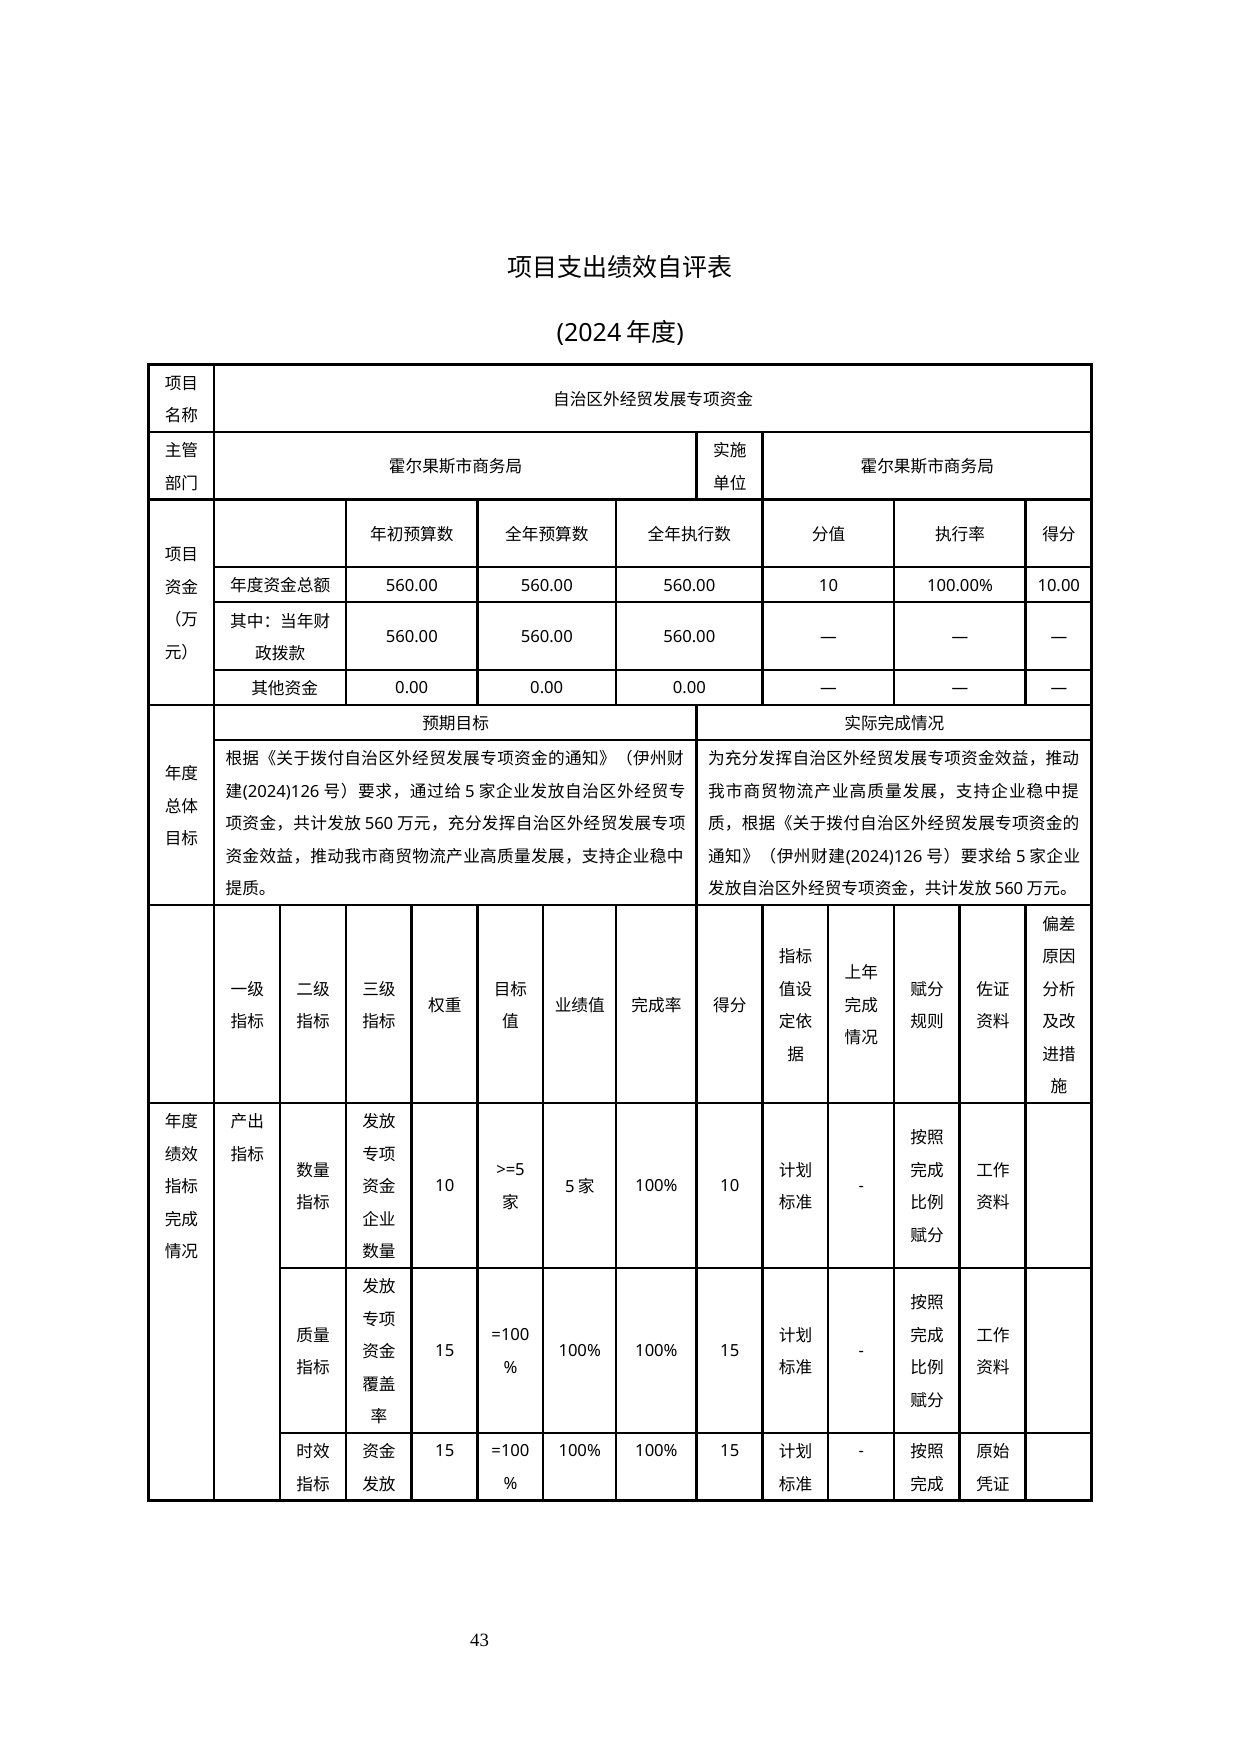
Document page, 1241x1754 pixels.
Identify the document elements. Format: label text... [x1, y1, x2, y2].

table_cell 质量指标 [281, 1269, 345, 1432]
table_cell 一级指标 [215, 906, 279, 1101]
table_cell 其中：当年财政拨款 [215, 603, 345, 668]
table_cell 赋分规则 [895, 906, 958, 1101]
table_cell 三级指标 [347, 906, 410, 1101]
table_cell 15 [413, 1434, 476, 1499]
table_cell >=5家 [479, 1104, 542, 1266]
table_cell 560.00 [479, 603, 615, 668]
table_cell 按照完成比例赋分 [895, 1269, 958, 1432]
table_cell 分值 [764, 501, 893, 566]
table_cell 完成率 [617, 906, 695, 1101]
table_cell 目标值 [479, 906, 542, 1101]
table_cell - [829, 1269, 893, 1432]
table_cell 二级指标 [281, 906, 345, 1101]
table_cell 年度资金总额 [215, 568, 345, 601]
table_cell 指标值设定依据 [764, 906, 827, 1101]
table_cell 按照完成比例赋分 [895, 1104, 958, 1266]
table_cell 上年完成情况 [829, 906, 893, 1101]
table_cell 根据《关于拨付自治区外经贸发展专项资金的通知》（伊州财建(2024)126号）要求，通过给5家企业发放自治区外经贸专项资金，共计发放560万元，充分发挥自治区外经贸发展专项资金效益，推动我市商贸物流产业高质量发展，支持企业稳中提质。 [215, 741, 695, 904]
table_cell 15 [698, 1434, 761, 1499]
table_cell 偏差原因分析及改进措施 [1027, 906, 1090, 1101]
table_cell 主管部门 [150, 433, 213, 498]
table_cell 发放专项资金覆盖率 [347, 1269, 410, 1432]
table_cell — [1027, 671, 1090, 703]
table_cell 10 [698, 1104, 761, 1266]
table_cell 100.00% [895, 568, 1024, 601]
table_cell 560.00 [347, 603, 476, 668]
table_cell 实际完成情况 [698, 706, 1090, 739]
table_cell 15 [698, 1269, 761, 1432]
table_cell 权重 [413, 906, 476, 1101]
table_cell 15 [413, 1269, 476, 1432]
table_cell 得分 [1027, 501, 1090, 566]
table_cell [1027, 1104, 1090, 1266]
table_cell (2024年度) [148, 298, 1092, 363]
table_cell 发放专项资金企业数量 [347, 1104, 410, 1266]
table_cell 100% [617, 1434, 695, 1499]
table_cell 工作资料 [961, 1269, 1024, 1432]
table_cell 0.00 [617, 671, 761, 703]
table_cell 原始凭证 [961, 1434, 1024, 1499]
table_cell 按照完成比例赋分 [895, 1434, 958, 1499]
table_cell [1027, 1434, 1090, 1499]
table_cell 100% [617, 1269, 695, 1432]
table_cell 计划标准 [764, 1104, 827, 1266]
table_cell - [829, 1104, 893, 1266]
table_header 项目支出绩效自评表 [148, 233, 1092, 298]
table_cell 年度绩效指标完成情况 [150, 1104, 213, 1499]
table_cell — [764, 671, 893, 703]
table_cell 560.00 [347, 568, 476, 601]
table_cell 100% [544, 1269, 615, 1432]
table_cell [1027, 1269, 1090, 1432]
table_cell 0.00 [479, 671, 615, 703]
table_cell 其他资金 [215, 671, 345, 703]
table_cell 560.00 [479, 568, 615, 601]
table_cell 10.00 [1027, 568, 1090, 601]
table_cell — [1027, 603, 1090, 668]
table_cell 10 [413, 1104, 476, 1266]
table_cell 执行率 [895, 501, 1024, 566]
table_cell - [829, 1434, 893, 1499]
table_cell 时效指标 [281, 1434, 345, 1499]
table_cell 年初预算数 [347, 501, 476, 566]
table_cell 霍尔果斯市商务局 [215, 433, 695, 498]
table_cell 预期目标 [215, 706, 695, 739]
table_cell [215, 501, 345, 566]
table_cell 数量指标 [281, 1104, 345, 1266]
table_cell 计划标准 [764, 1269, 827, 1432]
table_cell 霍尔果斯市商务局 [764, 433, 1090, 498]
table_cell 560.00 [617, 568, 761, 601]
table_cell 自治区外经贸发展专项资金 [215, 366, 1090, 431]
table_cell =100% [479, 1434, 542, 1499]
table_cell 业绩值 [544, 906, 615, 1101]
table_cell 佐证资料 [961, 906, 1024, 1101]
table_cell 产出指标 [215, 1104, 279, 1499]
table_cell 100% [617, 1104, 695, 1266]
table_cell 0.00 [347, 671, 476, 703]
table_cell 工作资料 [961, 1104, 1024, 1266]
table_cell 资金发放及时率 [347, 1434, 410, 1499]
table_cell 10 [764, 568, 893, 601]
table_cell 全年预算数 [479, 501, 615, 566]
table_cell 项目名称 [150, 366, 213, 431]
table_cell 全年执行数 [617, 501, 761, 566]
table_cell =100% [479, 1269, 542, 1432]
table_cell — [895, 603, 1024, 668]
table_cell 为充分发挥自治区外经贸发展专项资金效益，推动我市商贸物流产业高质量发展，支持企业稳中提质，根据《关于拨付自治区外经贸发展专项资金的通知》（伊州财建(2024)126号）要求给5家企业发放自治区外经贸专项资金，共计发放560万元。 [698, 741, 1090, 904]
table_cell — [764, 603, 893, 668]
table_cell 项目资金（万元） [150, 501, 213, 703]
table_cell 年度总体目标 [150, 706, 213, 904]
table_cell 计划标准 [764, 1434, 827, 1499]
table_cell [150, 906, 213, 1101]
table_cell 实施单位 [698, 433, 761, 498]
table_cell — [895, 671, 1024, 703]
table_cell 5家 [544, 1104, 615, 1266]
table_cell 100% [544, 1434, 615, 1499]
table_cell 560.00 [617, 603, 761, 668]
table_cell 得分 [698, 906, 761, 1101]
